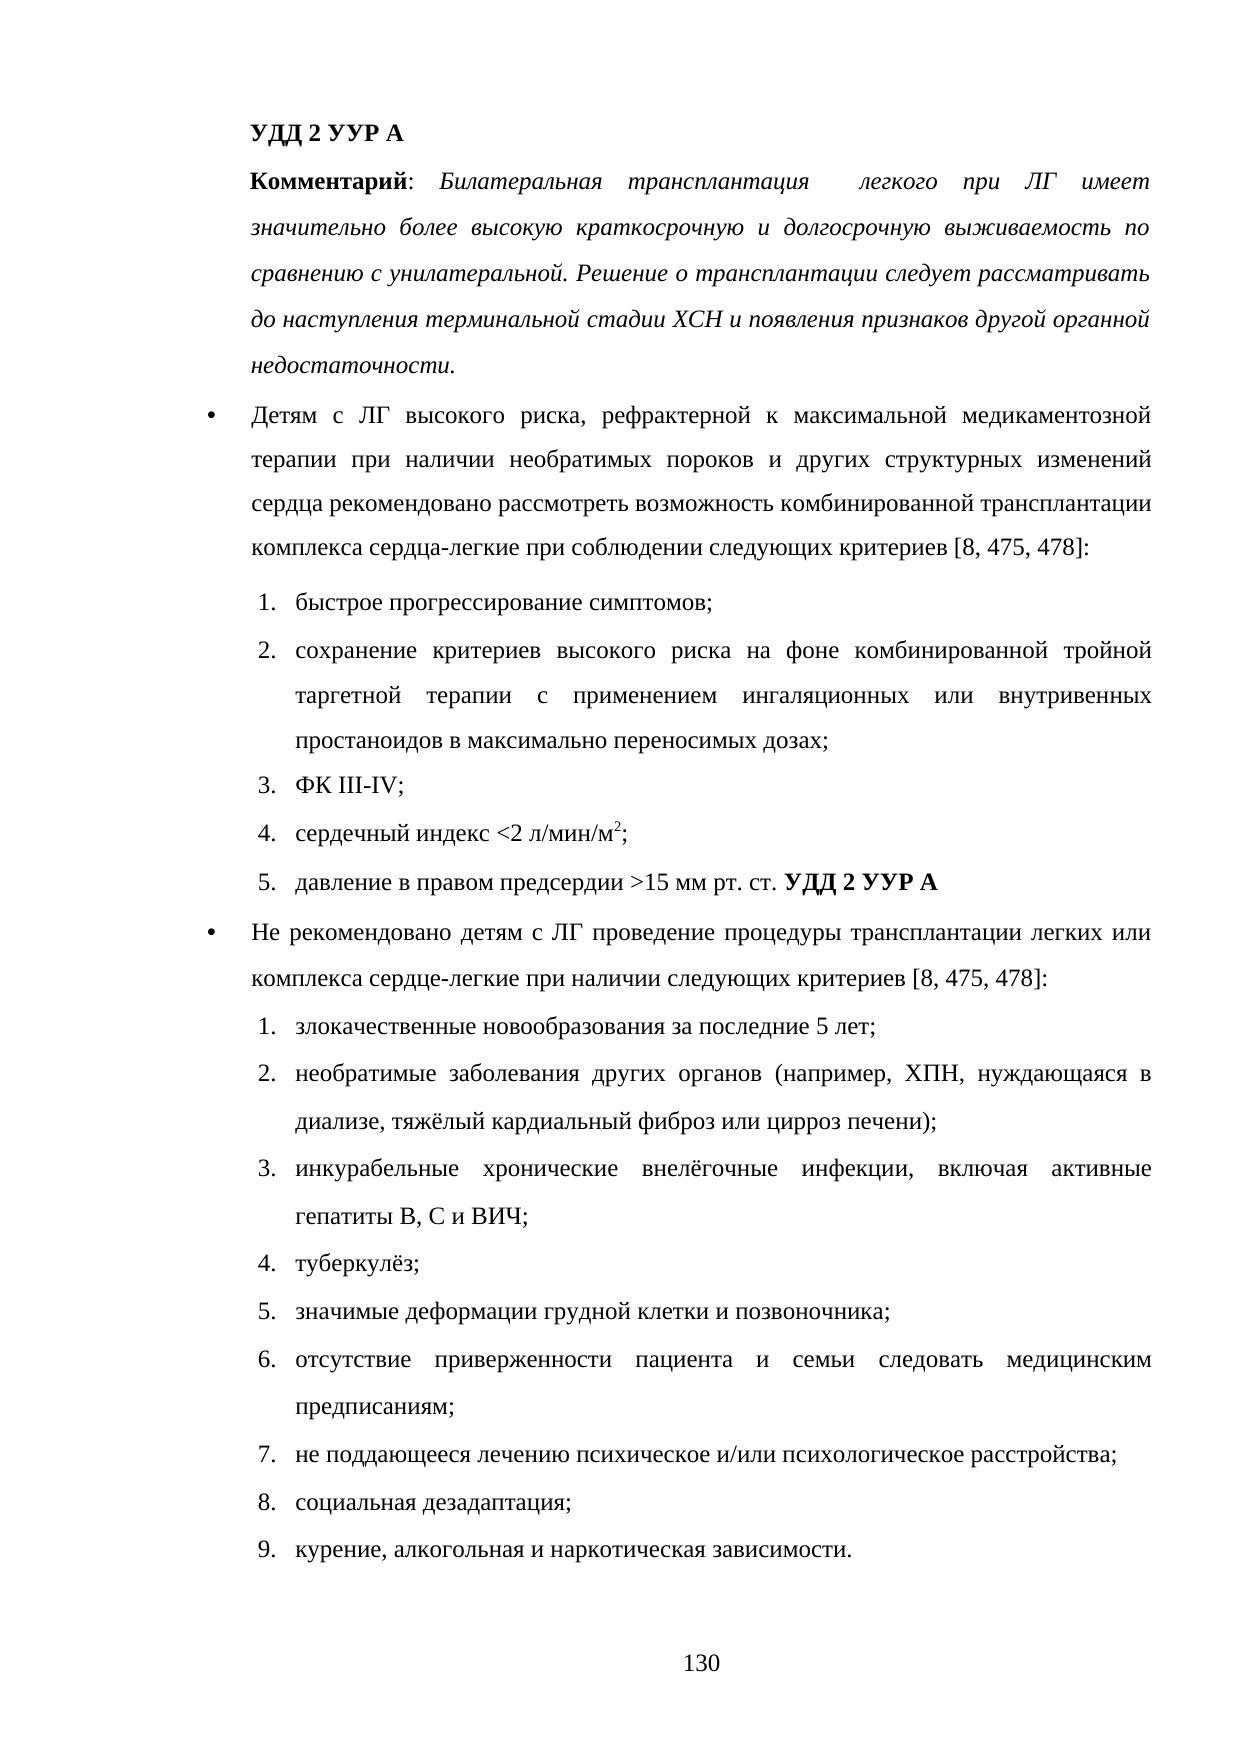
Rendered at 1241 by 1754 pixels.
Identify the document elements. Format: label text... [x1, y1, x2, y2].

list ФК III-IV; [258, 770, 1152, 799]
list социальная дезадаптация; [258, 1487, 1152, 1515]
list сердечный индекс <2 л/мин/м2; [258, 818, 1152, 847]
list необратимые заболевания других органов (например, ХПН, нуждающаяся в диализе, тяжёлый кардиальный фиброз или цирроз печени); [258, 1058, 1152, 1135]
list давление в правом предсердии >15 мм рт. ст. УДД 2 УУР А [258, 867, 1152, 896]
list значимые деформации грудной клетки и позвоночника; [258, 1296, 1152, 1324]
list злокачественные новообразования за последние 5 лет; [258, 1011, 1152, 1039]
list Детям с ЛГ высокого риска, рефрактерной к максимальной медикаментозной терапии при наличии необратимых пороков и других структурных изменений сердца рекомендовано рассмотреть возможность комбинированной трансплантации комплекса сердца-легкие при соблюдении следующих критериев [8, 475, 478]: [207, 400, 1152, 561]
list сохранение критериев высокого риска на фоне комбинированной тройной таргетной терапии с применением ингаляционных или внутривенных простаноидов в максимально переносимых дозах; [258, 635, 1152, 754]
list отсутствие приверженности пациента и семьи следовать медицинским предписаниям; [258, 1344, 1152, 1420]
list инкурабельные хронические внелёгочные инфекции, включая активные гепатиты В, С и ВИЧ; [258, 1153, 1152, 1229]
list не поддающееся лечению психическое и/или психологическое расстройства; [258, 1439, 1152, 1468]
list курение, алкогольная и наркотическая зависимости. [258, 1534, 1152, 1563]
subtitle УДД 2 УУР А [249, 118, 1217, 147]
text Комментарий: Билатеральная трансплантация легкого при ЛГ имеет значительно более высокую краткосрочную и долгосрочную выживаемость по сравнению с унилатеральной. Решение о трансплантации следует рассматривать до наступления терминальной стадии ХСН и появления признаков другой органной недостаточности. [249, 166, 1153, 378]
list Не рекомендовано детям с ЛГ проведение процедуры трансплантации легких или комплекса сердце-легкие при наличии следующих критериев [8, 475, 478]: [207, 917, 1152, 992]
list быстрое прогрессирование симптомов; [258, 587, 1152, 616]
list туберкулёз; [258, 1248, 1152, 1277]
